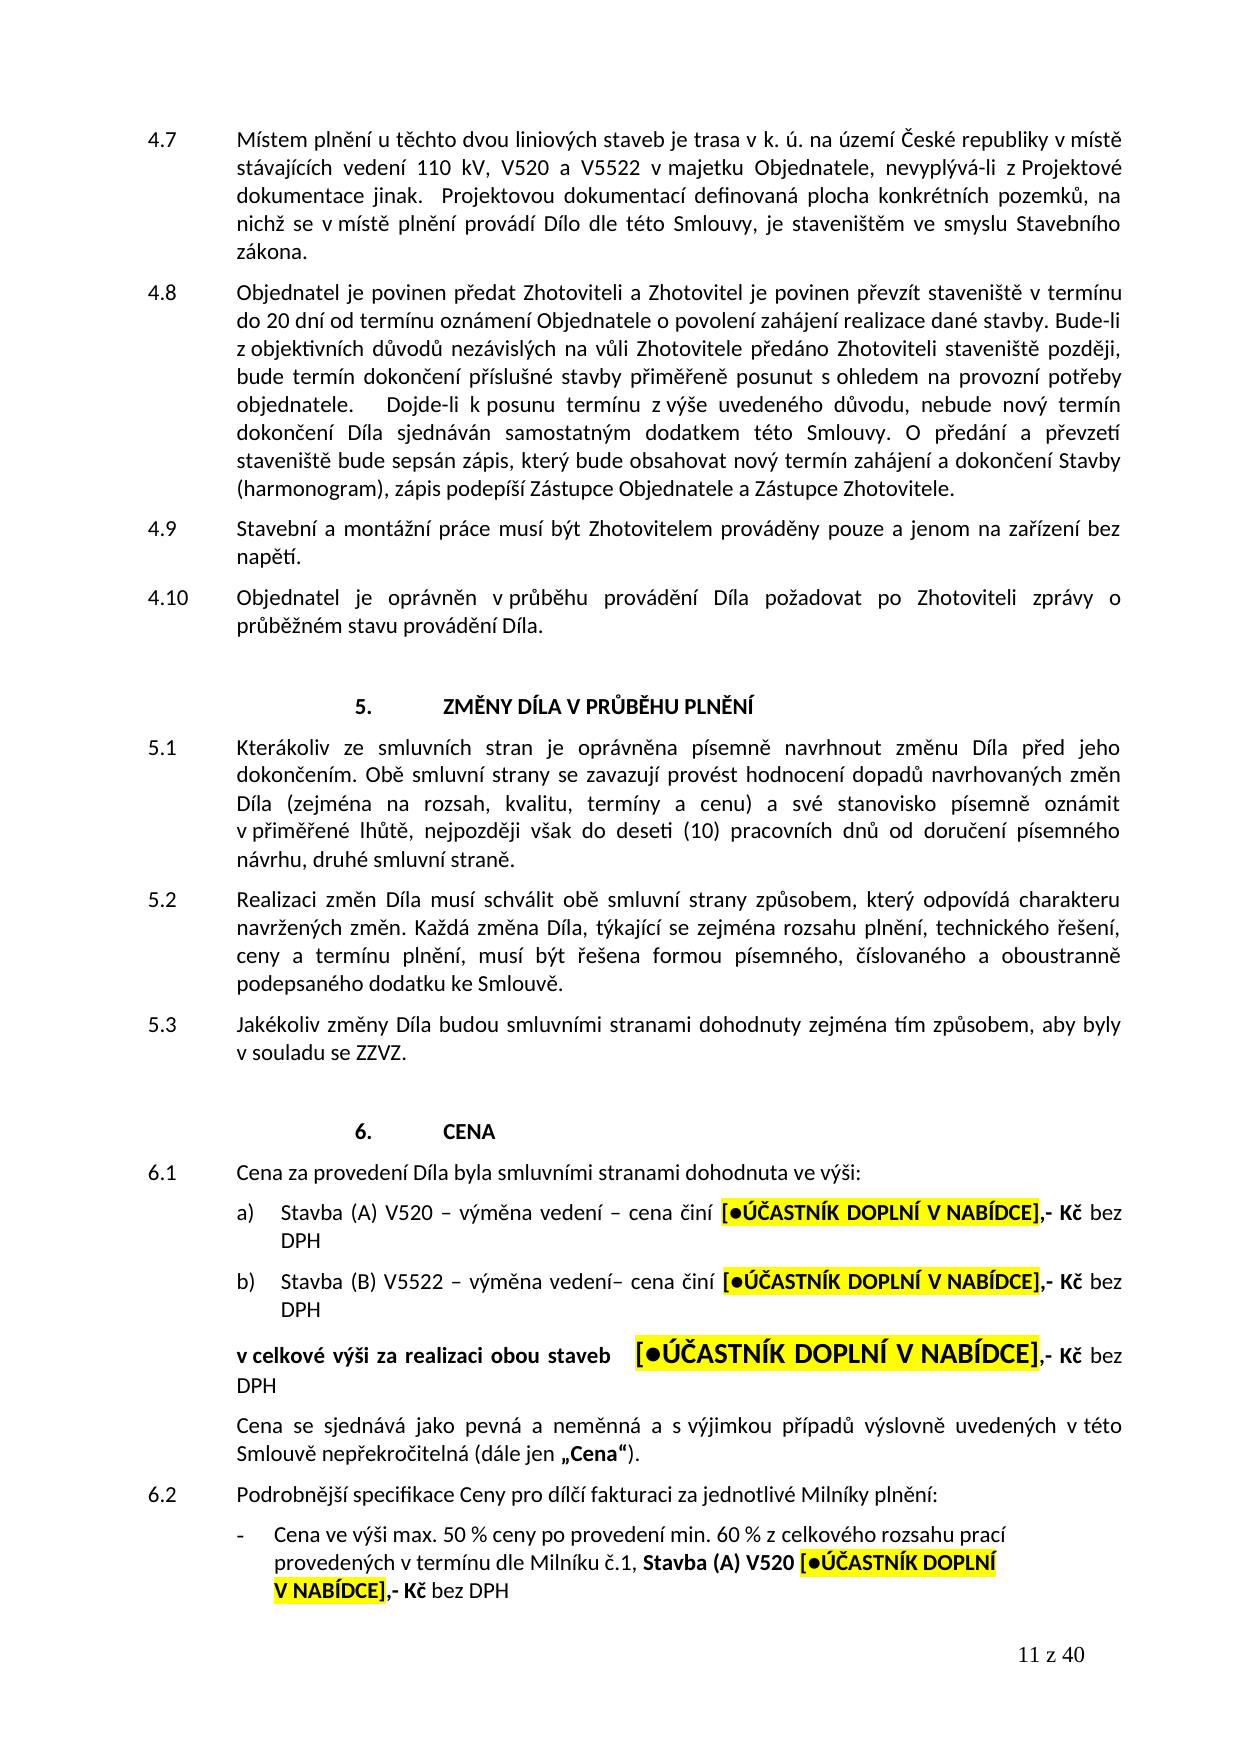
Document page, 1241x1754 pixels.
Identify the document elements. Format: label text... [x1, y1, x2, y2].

subtitle cena [354, 1117, 1122, 1145]
subtitle Podrobnější specifikace Ceny pro dílčí fakturaci za jednotlivé Milníky plnění: [148, 1480, 1122, 1508]
subtitle v celkové výši za realizaci obou staveb [●ÚČASTNÍK DOPLNÍ V NABÍDCE],- Kč bez DPH [236, 1335, 1122, 1399]
list Cena ve výši max. 50 % ceny po provedení min. 60 % z celkového rozsahu prací provedených v termínu dle Milníku č.1, Stavba (A) V520 [●ÚČASTNÍK DOPLNÍ V NABÍDCE],- Kč bez DPH [236, 1521, 1122, 1604]
subtitle Stavební a montážní práce musí být Zhotovitelem prováděny pouze a jenom na zařízení bez napětí. [148, 514, 1122, 571]
subtitle Realizaci změn Díla musí schválit obě smluvní strany způsobem, který odpovídá charakteru navržených změn. Každá změna Díla, týkající se zejména rozsahu plnění, technického řešení, ceny a termínu plnění, musí být řešena formou písemného, číslovaného a oboustranně podepsaného dodatku ke Smlouvě. [148, 885, 1122, 997]
subtitle změny díla v průběhu plnění [354, 692, 1122, 720]
subtitle Jakékoliv změny Díla budou smluvními stranami dohodnuty zejména tím způsobem, aby byly v souladu se ZZVZ. [148, 1010, 1122, 1066]
subtitle Cena za provedení Díla byla smluvními stranami dohodnuta ve výši: [148, 1158, 1122, 1186]
subtitle Kterákoliv ze smluvních stran je oprávněna písemně navrhnout změnu Díla před jeho dokončením. Obě smluvní strany se zavazují provést hodnocení dopadů navrhovaných změn Díla (zejména na rozsah, kvalitu, termíny a cenu) a své stanovisko písemně oznámit v přiměřené lhůtě, nejpozději však do deseti (10) pracovních dnů od doručení písemného návrhu, druhé smluvní straně. [148, 733, 1122, 873]
subtitle Cena se sjednává jako pevná a neměnná a s výjimkou případů výslovně uvedených v této Smlouvě nepřekročitelná (dále jen „Cena“). [236, 1411, 1122, 1467]
subtitle Stavba (B) V5522 – výměna vedení– cena činí [●ÚČASTNÍK DOPLNÍ V NABÍDCE],- Kč bez DPH [236, 1267, 1122, 1323]
subtitle Objednatel je povinen předat Zhotoviteli a Zhotovitel je povinen převzít staveniště v termínu do 20 dní od termínu oznámení Objednatele o povolení zahájení realizace dané stavby. Bude-li z objektivních důvodů nezávislých na vůli Zhotovitele předáno Zhotoviteli staveniště později, bude termín dokončení příslušné stavby přiměřeně posunut s ohledem na provozní potřeby objednatele. Dojde-li k posunu termínu z výše uvedeného důvodu, nebude nový termín dokončení Díla sjednáván samostatným dodatkem této Smlouvy. O předání a převzetí staveniště bude sepsán zápis, který bude obsahovat nový termín zahájení a dokončení Stavby (harmonogram), zápis podepíší Zástupce Objednatele a Zástupce Zhotovitele. [148, 278, 1122, 502]
subtitle Stavba (A) V520 – výměna vedení – cena činí [●ÚČASTNÍK DOPLNÍ V NABÍDCE],- Kč bez DPH [236, 1198, 1122, 1254]
subtitle Místem plnění u těchto dvou liniových staveb je trasa v k. ú. na území České republiky v místě stávajících vedení 110 kV, V520 a V5522 v majetku Objednatele, nevyplývá-li z Projektové dokumentace jinak. Projektovou dokumentací definovaná plocha konkrétních pozemků, na nichž se v místě plnění provádí Dílo dle této Smlouvy, je staveništěm ve smyslu Stavebního zákona. [148, 125, 1122, 265]
subtitle Objednatel je oprávněn v průběhu provádění Díla požadovat po Zhotoviteli zprávy o průběžném stavu provádění Díla. [148, 583, 1122, 639]
